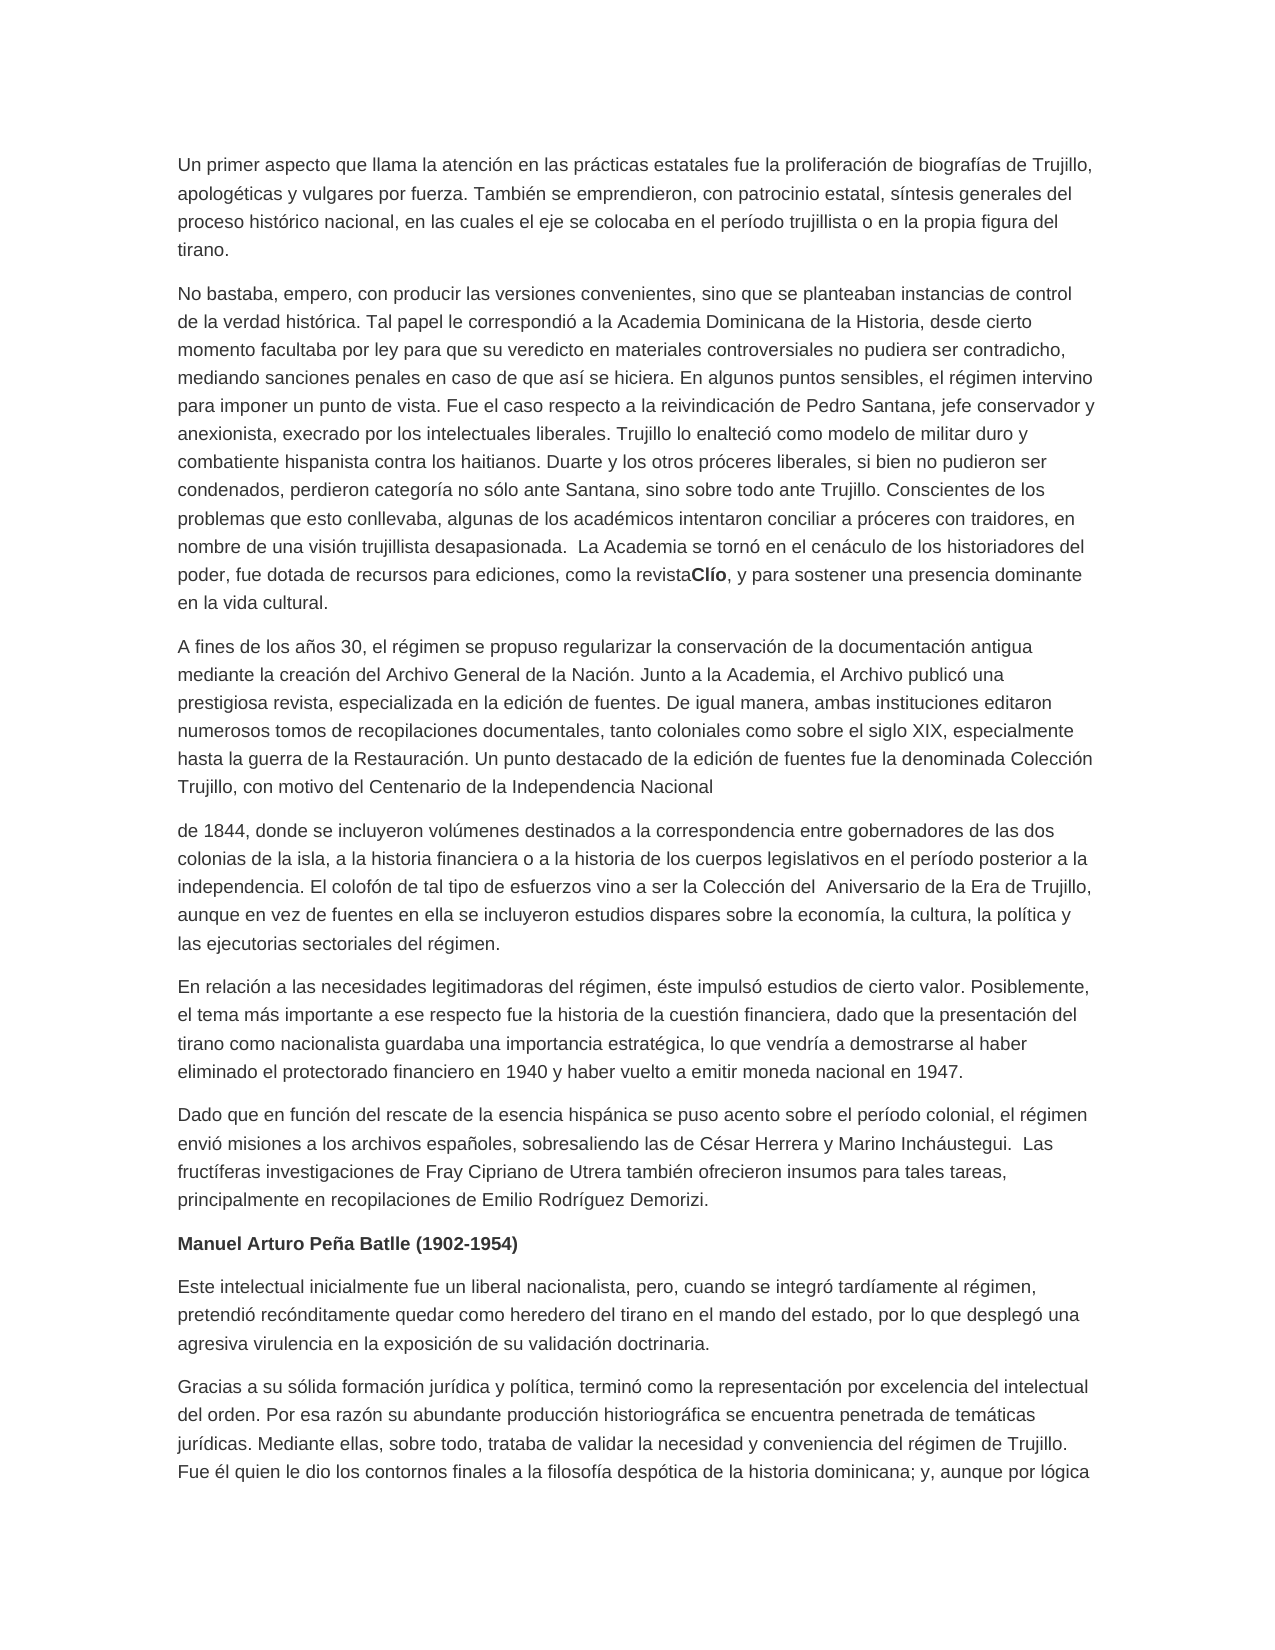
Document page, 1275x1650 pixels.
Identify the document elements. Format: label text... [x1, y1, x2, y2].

text Este intelectual inicialmente fue un liberal nacionalista, pero, cuando se integró tardíamente al régimen, pretendió recónditamente quedar como heredero del tirano en el mando del estado, por lo que desplegó una agresiva virulencia en la exposición de su validación doctrinaria. [177, 1269, 1098, 1354]
text Un primer aspecto que llama la atención en las prácticas estatales fue la proliferación de biografías de Trujillo, apologéticas y vulgares por fuerza. También se emprendieron, con patrocinio estatal, síntesis generales del proceso histórico nacional, en las cuales el eje se colocaba en el período trujillista o en la propia figura del tirano. [177, 148, 1098, 260]
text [177, 1369, 1098, 1482]
text A fines de los años 30, el régimen se propuso regularizar la conservación de la documentación antigua mediante la creación del Archivo General de la Nación. Junto a la Academia, el Archivo publicó una prestigiosa revista, especializada en la edición de fuentes. De igual manera, ambas instituciones editaron numerosos tomos de recopilaciones documentales, tanto coloniales como sobre el siglo XIX, especialmente hasta la guerra de la Restauración. Un punto destacado de la edición de fuentes fue la denominada Colección Trujillo, con motivo del Centenario de la Independencia Nacional [177, 629, 1098, 798]
text Dado que en función del rescate de la esencia hispánica se puso acento sobre el período colonial, el régimen envió misiones a los archivos españoles, sobresaliendo las de César Herrera y Marino Incháustegui. Las fructíferas investigaciones de Fray Cipriano de Utrera también ofrecieron insumos para tales tareas, principalmente en recopilaciones de Emilio Rodríguez Demorizi. [177, 1098, 1098, 1210]
text No bastaba, empero, con producir las versiones convenientes, sino que se planteaban instancias de control de la verdad histórica. Tal papel le correspondió a la Academia Dominicana de la Historia, desde cierto momento facultaba por ley para que su veredicto en materiales controversiales no pudiera ser contradicho, mediando sanciones penales en caso de que así se hiciera. En algunos puntos sensibles, el régimen intervino para imponer un punto de vista. Fue el caso respecto a la reivindicación de Pedro Santana, jefe conservador y anexionista, execrado por los intelectuales liberales. Trujillo lo enalteció como modelo de militar duro y combatiente hispanista contra los haitianos. Duarte y los otros próceres liberales, si bien no pudieron ser condenados, perdieron categoría no sólo ante Santana, sino sobre todo ante Trujillo. Conscientes de los problemas que esto conllevaba, algunas de los académicos intentaron conciliar a próceres con traidores, en nombre de una visión trujillista desapasionada. La Academia se tornó en el cenáculo de los historiadores del poder, fue dotada de recursos para ediciones, como la revistaClío, y para sostener una presencia dominante en la vida cultural. [177, 276, 1098, 613]
text de 1844, donde se incluyeron volúmenes destinados a la correspondencia entre gobernadores de las dos colonias de la isla, a la historia financiera o a la historia de los cuerpos legislativos en el período posterior a la independencia. El colofón de tal tipo de esfuerzos vino a ser la Colección del Aniversario de la Era de Trujillo, aunque en vez de fuentes en ella se incluyeron estudios dispares sobre la economía, la cultura, la política y las ejecutorias sectoriales del régimen. [177, 813, 1098, 954]
text En relación a las necesidades legitimadoras del régimen, éste impulsó estudios de cierto valor. Posiblemente, el tema más importante a ese respecto fue la historia de la cuestión financiera, dado que la presentación del tirano como nacionalista guardaba una importancia estratégica, lo que vendría a demostrarse al haber eliminado el protectorado financiero en 1940 y haber vuelto a emitir moneda nacional en 1947. [177, 969, 1098, 1082]
text Manuel Arturo Peña Batlle (1902-1954) [177, 1226, 1098, 1254]
